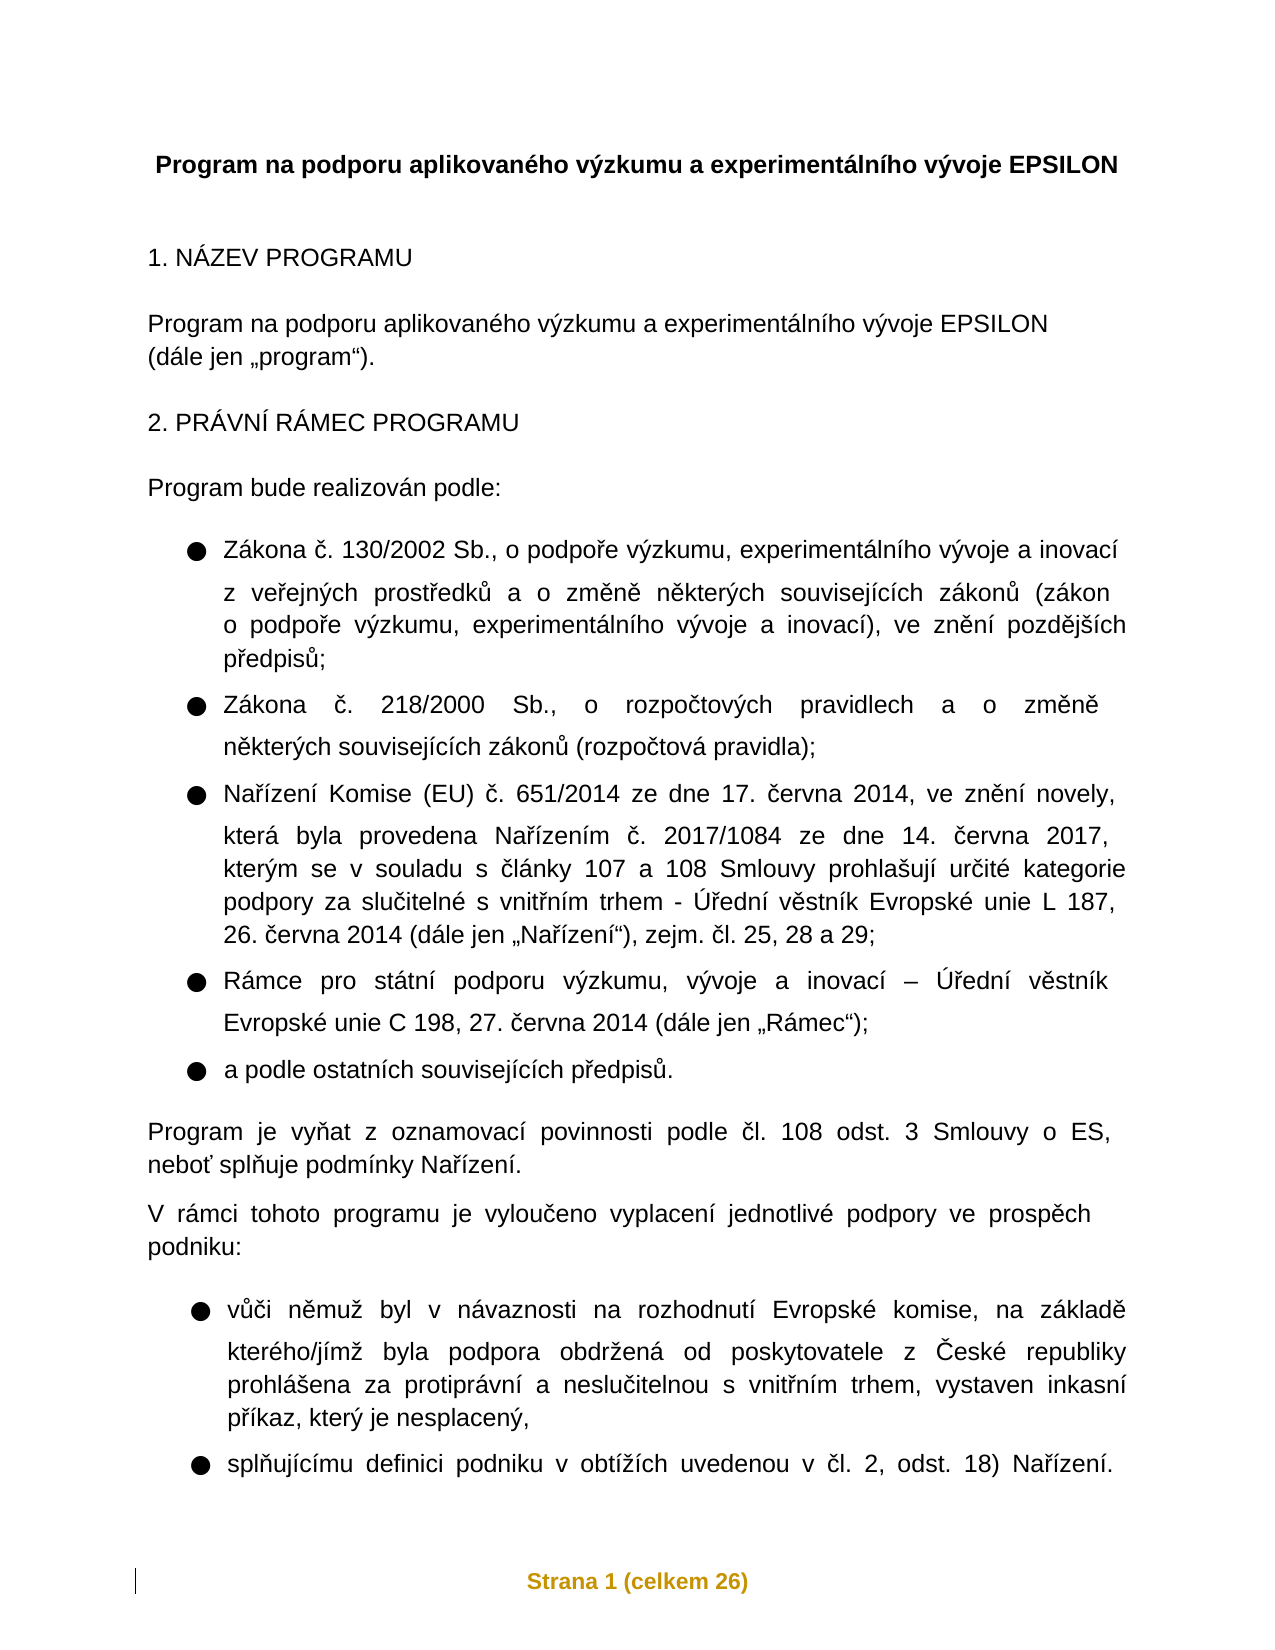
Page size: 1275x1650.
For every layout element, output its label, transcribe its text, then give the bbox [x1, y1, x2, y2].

text V rámci tohoto programu je vyloučeno vyplacení jednotlivé podpory ve prospěch podniku: [147, 1199, 1092, 1261]
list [189, 1436, 1128, 1487]
list Rámce pro státní podporu výzkumu, vývoje a inovací – Úřední věstník Evropské unie C 198, 27. června 2014 (dále jen „Rámec“); [186, 953, 1127, 1037]
text Program na podporu aplikovaného výzkumu a experimentálního vývoje EPSILON (dále jen „program“). [147, 309, 1127, 371]
list vůči němuž byl v návaznosti na rozhodnutí Evropské komise, na základě kterého/jímž byla podpora obdržená od poskytovatele z České republiky prohlášena za protiprávní a neslučitelnou s vnitřním trhem, vystaven inkasní příkaz, který je nesplacený, [189, 1281, 1128, 1431]
list Zákona č. 130/2002 Sb., o podpoře výzkumu, experimentálního vývoje a inovací z veřejných prostředků a o změně některých souvisejících zákonů (zákon o podpoře výzkumu, experimentálního vývoje a inovací), ve znění pozdějších předpisů; [186, 522, 1127, 672]
text Program je vyňat z oznamovací povinnosti podle čl. 108 odst. 3 Smlouvy o ES, neboť splňuje podmínky Nařízení. [147, 1117, 1127, 1178]
list Zákona č. 218/2000 Sb., o rozpočtových pravidlech a o změně některých souvisejících zákonů (rozpočtová pravidla); [186, 677, 1127, 761]
text Program na podporu aplikovaného výzkumu a experimentálního vývoje EPSILON [150, 150, 1124, 179]
list Nařízení Komise (EU) č. 651/2014 ze dne 17. června 2014, ve znění novely, která byla provedena Nařízením č. 2017/1084 ze dne 14. června 2017, kterým se v souladu s články 107 a 108 Smlouvy prohlašují určité kategorie podpory za slučitelné s vnitřním trhem - Úřední věstník Evropské unie L 187, 26. června 2014 (dále jen „Nařízení“), zejm. čl. 25, 28 a 29; [186, 765, 1128, 948]
text 1. NÁZEV PROGRAMU [147, 243, 424, 272]
text 2. PRÁVNÍ RÁMEC PROGRAMU [147, 407, 578, 436]
text Program bude realizován podle: [147, 473, 502, 502]
list a podle ostatních souvisejících předpisů. [186, 1041, 696, 1092]
